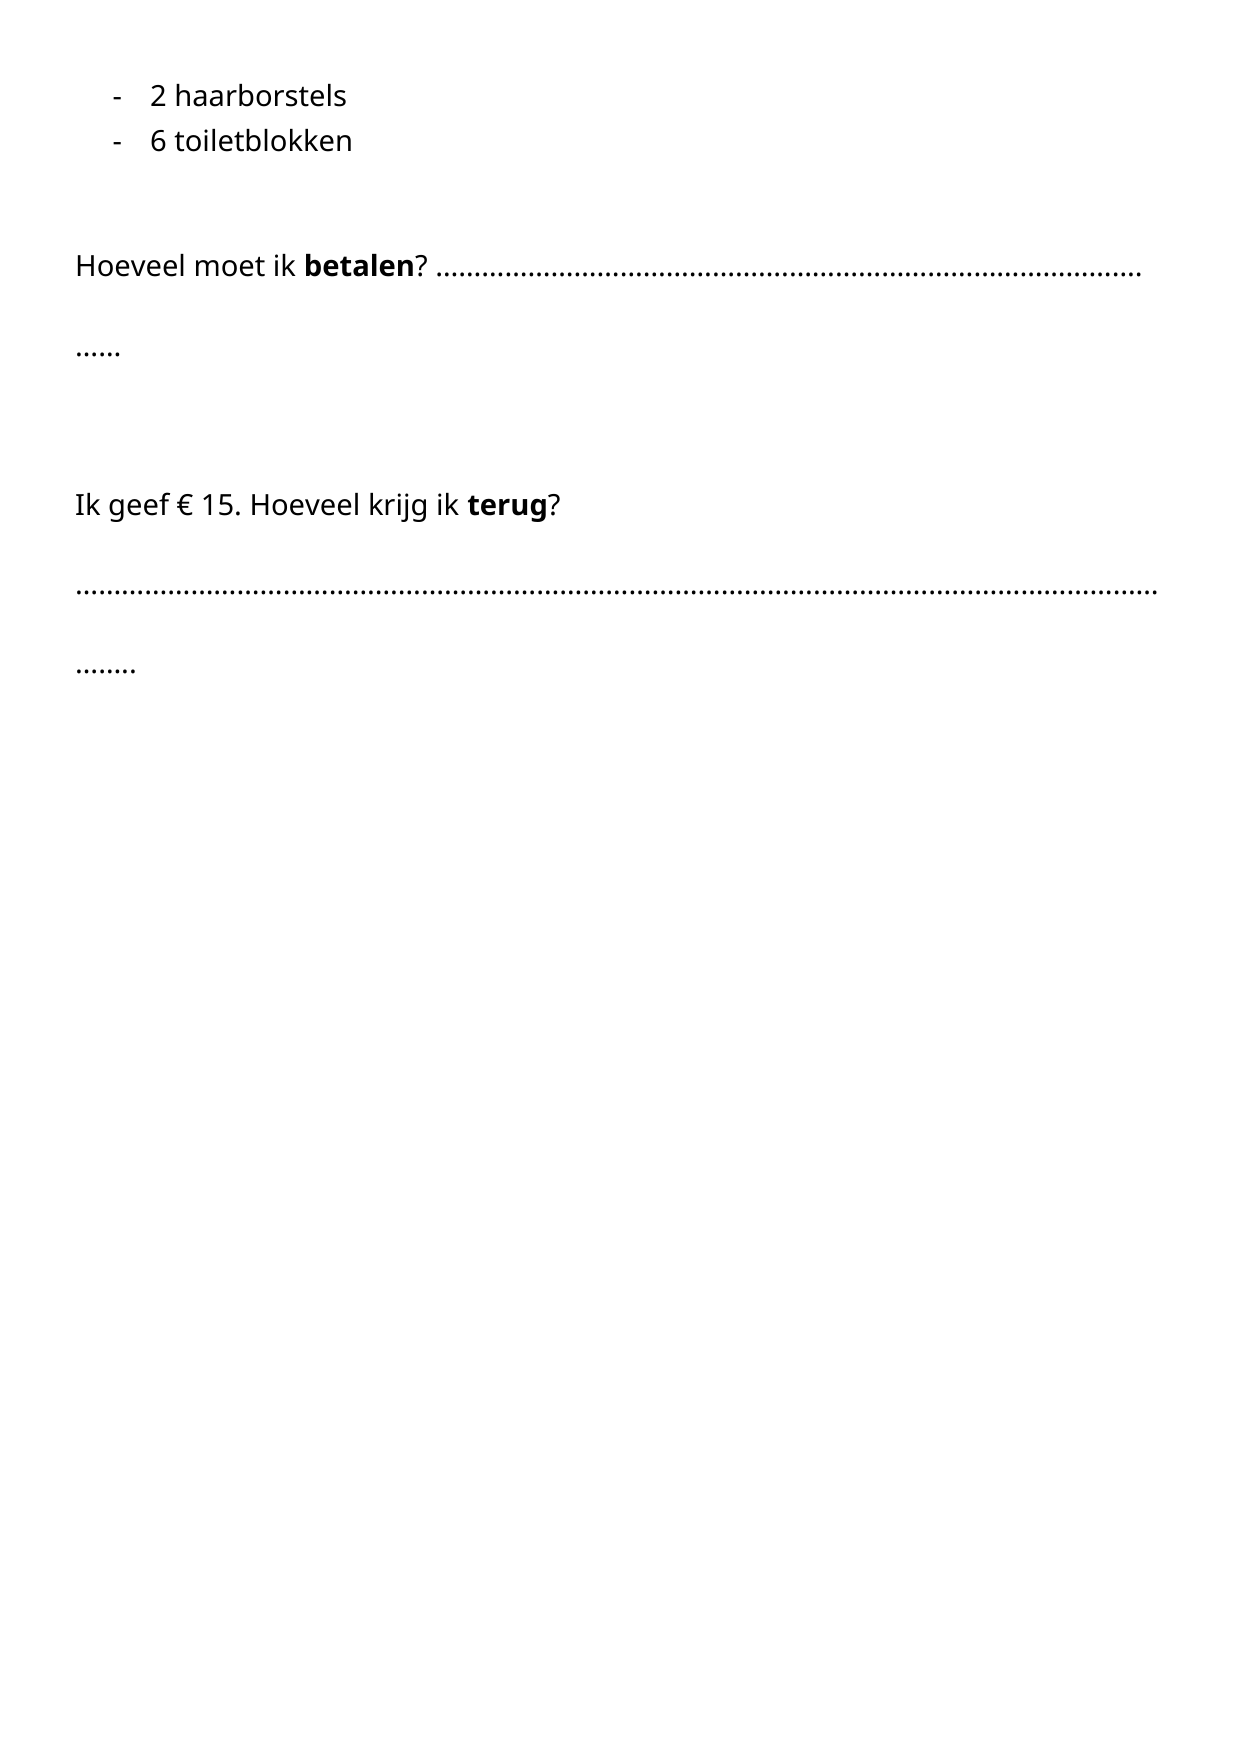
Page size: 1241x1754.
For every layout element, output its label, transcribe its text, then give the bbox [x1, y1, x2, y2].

list 6 toiletblokken [112, 121, 1165, 160]
text ………………………………………………………………………………………………………………………………….. [75, 563, 1165, 682]
text Ik geef € 15. Hoeveel krijg ik terug? [75, 484, 1165, 523]
text Hoeveel moet ik betalen? ……………………………………….……………………………………….…… [75, 246, 1165, 365]
list 2 haarborstels [112, 75, 1165, 115]
